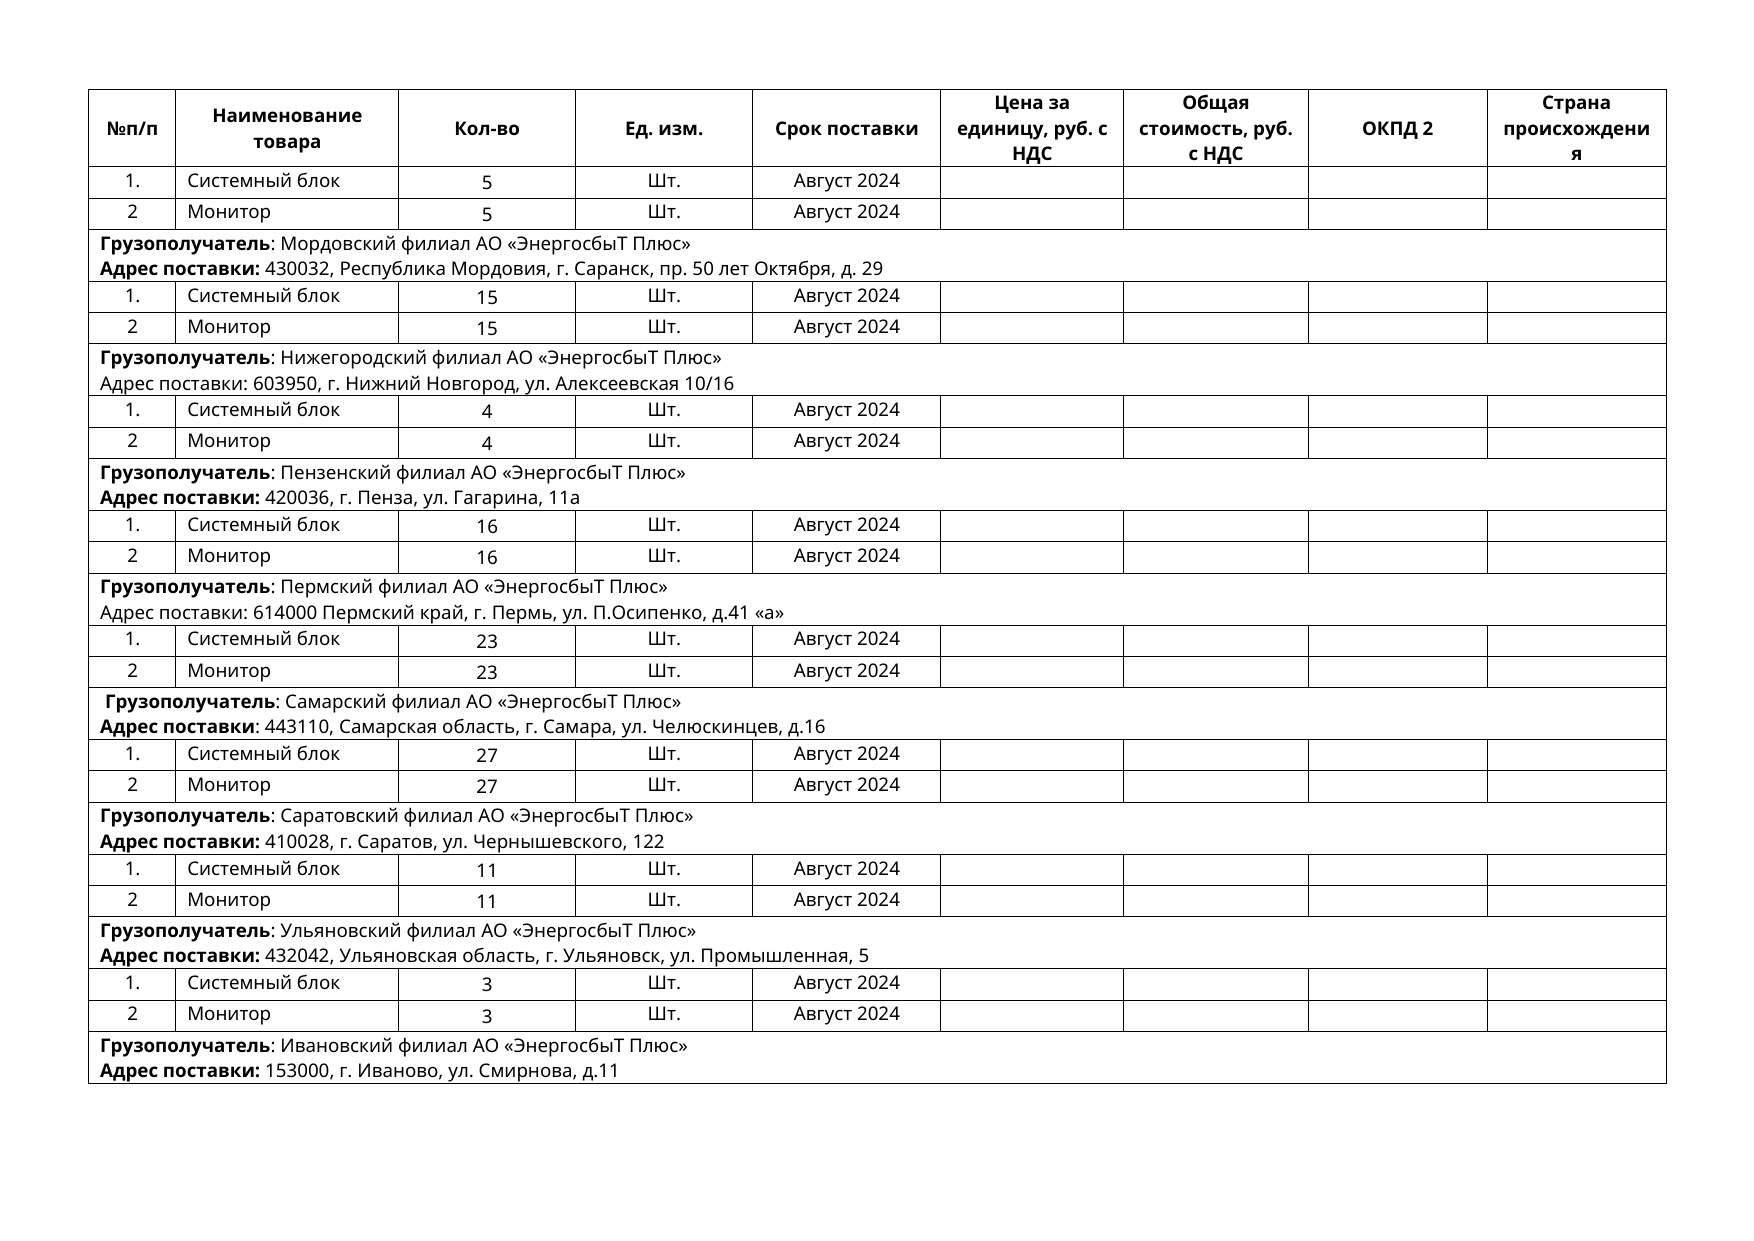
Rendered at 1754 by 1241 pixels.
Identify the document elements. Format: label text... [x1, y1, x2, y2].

table_cell 15 [399, 313, 575, 343]
table_cell [941, 740, 1123, 770]
table_cell [1488, 313, 1666, 343]
table_cell [1124, 969, 1308, 999]
table_cell Системный блок [176, 396, 398, 427]
table_cell [941, 542, 1123, 572]
table_cell [1309, 282, 1487, 312]
table_cell [1488, 626, 1666, 656]
table_cell Шт. [576, 626, 752, 656]
table_cell [1309, 199, 1487, 229]
table_cell Системный блок [176, 740, 398, 770]
table_cell 2 [89, 886, 175, 916]
table_cell Грузополучатель: Самарский филиал АО «ЭнергосбыТ Плюс» Адрес поставки: 443110, Самарская область, г. Самара, ул. Челюскинцев, д.16 [89, 688, 1666, 739]
table_cell 2 [89, 199, 175, 229]
table_cell Август 2024 [753, 626, 940, 656]
table_cell [941, 886, 1123, 916]
table_cell 2 [89, 428, 175, 458]
table_cell 1. [89, 740, 175, 770]
table_cell 15 [399, 282, 575, 312]
table_cell [1488, 542, 1666, 572]
table_cell 2 [89, 542, 175, 572]
table_cell Шт. [576, 1001, 752, 1031]
table_cell [941, 313, 1123, 343]
table_cell [1309, 428, 1487, 458]
table_cell 1. [89, 511, 175, 541]
table_cell [941, 1001, 1123, 1031]
table_cell Шт. [576, 167, 752, 197]
table_cell [941, 428, 1123, 458]
table_cell [1488, 657, 1666, 687]
table_cell Август 2024 [753, 511, 940, 541]
table_cell [1309, 855, 1487, 885]
table_cell 2 [89, 313, 175, 343]
table_cell 4 [399, 396, 575, 427]
table_cell Системный блок [176, 855, 398, 885]
table_header Цена за единицу, руб. с НДС [941, 90, 1123, 166]
table_cell 1. [89, 969, 175, 999]
table_cell Шт. [576, 511, 752, 541]
table_cell Монитор [176, 542, 398, 572]
table_cell Август 2024 [753, 313, 940, 343]
table_header Срок поставки [753, 90, 940, 166]
table_cell [1488, 199, 1666, 229]
table_cell [1309, 511, 1487, 541]
table_header №п/п [89, 90, 175, 166]
table_cell [1124, 626, 1308, 656]
table_cell 11 [399, 886, 575, 916]
table_cell [1488, 771, 1666, 802]
table_cell [1309, 313, 1487, 343]
table_cell Грузополучатель: Ивановский филиал АО «ЭнергосбыТ Плюс» Адрес поставки: 153000, г. Иваново, ул. Смирнова, д.11 [89, 1032, 1666, 1083]
table_cell [1124, 886, 1308, 916]
table_cell Шт. [576, 740, 752, 770]
table_cell [941, 199, 1123, 229]
table_cell [1124, 657, 1308, 687]
table_cell Монитор [176, 771, 398, 802]
table_cell 1. [89, 855, 175, 885]
table_header ОКПД 2 [1309, 90, 1487, 166]
table_cell [1488, 167, 1666, 197]
table_cell Шт. [576, 771, 752, 802]
table_cell Грузополучатель: Нижегородский филиал АО «ЭнергосбыТ Плюс» Адрес поставки: 603950, г. Нижний Новгород, ул. Алексеевская 10/16 [89, 344, 1666, 395]
table_cell [1488, 886, 1666, 916]
table_cell 27 [399, 771, 575, 802]
table_cell Август 2024 [753, 771, 940, 802]
table_cell [1488, 396, 1666, 427]
table_cell Август 2024 [753, 657, 940, 687]
table_cell Август 2024 [753, 740, 940, 770]
table_cell [941, 282, 1123, 312]
table_cell [1124, 542, 1308, 572]
table_cell [1488, 428, 1666, 458]
table_cell 2 [89, 771, 175, 802]
table_cell [1488, 740, 1666, 770]
table_cell 2 [89, 1001, 175, 1031]
table_cell Август 2024 [753, 428, 940, 458]
table_cell [1124, 1001, 1308, 1031]
table_cell [1309, 740, 1487, 770]
table_cell [1309, 771, 1487, 802]
table_cell Монитор [176, 313, 398, 343]
table_cell Системный блок [176, 282, 398, 312]
table_cell [941, 511, 1123, 541]
table_cell Монитор [176, 199, 398, 229]
table_cell Август 2024 [753, 199, 940, 229]
table_cell Шт. [576, 313, 752, 343]
table_cell Грузополучатель: Ульяновский филиал АО «ЭнергосбыТ Плюс» Адрес поставки: 432042, Ульяновская область, г. Ульяновск, ул. Промышленная, 5 [89, 917, 1666, 968]
table_cell [1488, 969, 1666, 999]
table_cell Август 2024 [753, 886, 940, 916]
table_cell [941, 657, 1123, 687]
table_cell Шт. [576, 855, 752, 885]
table_header Кол-во [399, 90, 575, 166]
table_cell Монитор [176, 428, 398, 458]
table_cell [1488, 282, 1666, 312]
table_cell Шт. [576, 886, 752, 916]
table_cell [941, 771, 1123, 802]
table_cell 3 [399, 969, 575, 999]
table_cell [1124, 740, 1308, 770]
table_cell [1309, 626, 1487, 656]
table_cell [941, 626, 1123, 656]
table_cell Системный блок [176, 626, 398, 656]
table_cell Грузополучатель: Пензенский филиал АО «ЭнергосбыТ Плюс» Адрес поставки: 420036, г. Пенза, ул. Гагарина, 11а [89, 459, 1666, 510]
table_cell 27 [399, 740, 575, 770]
table_cell Шт. [576, 428, 752, 458]
table_cell Системный блок [176, 969, 398, 999]
table_cell [1309, 969, 1487, 999]
table_cell Грузополучатель: Мордовский филиал АО «ЭнергосбыТ Плюс» Адрес поставки: 430032, Республика Мордовия, г. Саранск, пр. 50 лет Октября, д. 29 [89, 230, 1666, 281]
table_cell Шт. [576, 969, 752, 999]
table_cell [1124, 282, 1308, 312]
table_cell Август 2024 [753, 969, 940, 999]
table_cell [941, 855, 1123, 885]
table_cell 16 [399, 542, 575, 572]
table_cell [1124, 511, 1308, 541]
table_cell 11 [399, 855, 575, 885]
table_cell Системный блок [176, 167, 398, 197]
table_header Ед. изм. [576, 90, 752, 166]
table_cell Шт. [576, 396, 752, 427]
table_cell [1124, 396, 1308, 427]
table_cell [1124, 167, 1308, 197]
table_cell [1124, 428, 1308, 458]
table_header Страна происхождения [1488, 90, 1666, 166]
table_cell [1124, 199, 1308, 229]
table_cell 5 [399, 167, 575, 197]
table_cell [1309, 657, 1487, 687]
table_cell [1309, 1001, 1487, 1031]
table_cell [941, 167, 1123, 197]
table_cell [941, 396, 1123, 427]
table_cell [1309, 542, 1487, 572]
table_cell Шт. [576, 199, 752, 229]
table_cell Монитор [176, 886, 398, 916]
table_cell Системный блок [176, 511, 398, 541]
table_cell Шт. [576, 282, 752, 312]
table_cell 4 [399, 428, 575, 458]
table_cell 1. [89, 626, 175, 656]
table_cell Август 2024 [753, 167, 940, 197]
table_cell [1124, 855, 1308, 885]
table_cell [1124, 771, 1308, 802]
table_cell [1309, 396, 1487, 427]
table_cell Шт. [576, 657, 752, 687]
table_cell Монитор [176, 657, 398, 687]
table_cell 5 [399, 199, 575, 229]
table_cell 2 [89, 657, 175, 687]
table_cell Грузополучатель: Пермский филиал АО «ЭнергосбыТ Плюс» Адрес поставки: 614000 Пермский край, г. Пермь, ул. П.Осипенко, д.41 «а» [89, 574, 1666, 624]
table_cell Август 2024 [753, 542, 940, 572]
table_cell Грузополучатель: Саратовский филиал АО «ЭнергосбыТ Плюс» Адрес поставки: 410028, г. Саратов, ул. Чернышевского, 122 [89, 803, 1666, 854]
table_cell Август 2024 [753, 855, 940, 885]
table_cell Август 2024 [753, 1001, 940, 1031]
table_header Общая стоимость, руб. с НДС [1124, 90, 1308, 166]
table_cell [1309, 167, 1487, 197]
table_cell 1. [89, 167, 175, 197]
table_cell 1. [89, 282, 175, 312]
table_cell [941, 969, 1123, 999]
table_cell [1309, 886, 1487, 916]
table_cell [1488, 855, 1666, 885]
table_cell [1488, 511, 1666, 541]
table_cell Монитор [176, 1001, 398, 1031]
table_cell 23 [399, 626, 575, 656]
table_header Наименование товара [176, 90, 398, 166]
table_cell Шт. [576, 542, 752, 572]
table_cell 3 [399, 1001, 575, 1031]
table_cell Август 2024 [753, 396, 940, 427]
table_cell 1. [89, 396, 175, 427]
table_cell 16 [399, 511, 575, 541]
table_cell 23 [399, 657, 575, 687]
table_cell Август 2024 [753, 282, 940, 312]
table_cell [1488, 1001, 1666, 1031]
table_cell [1124, 313, 1308, 343]
